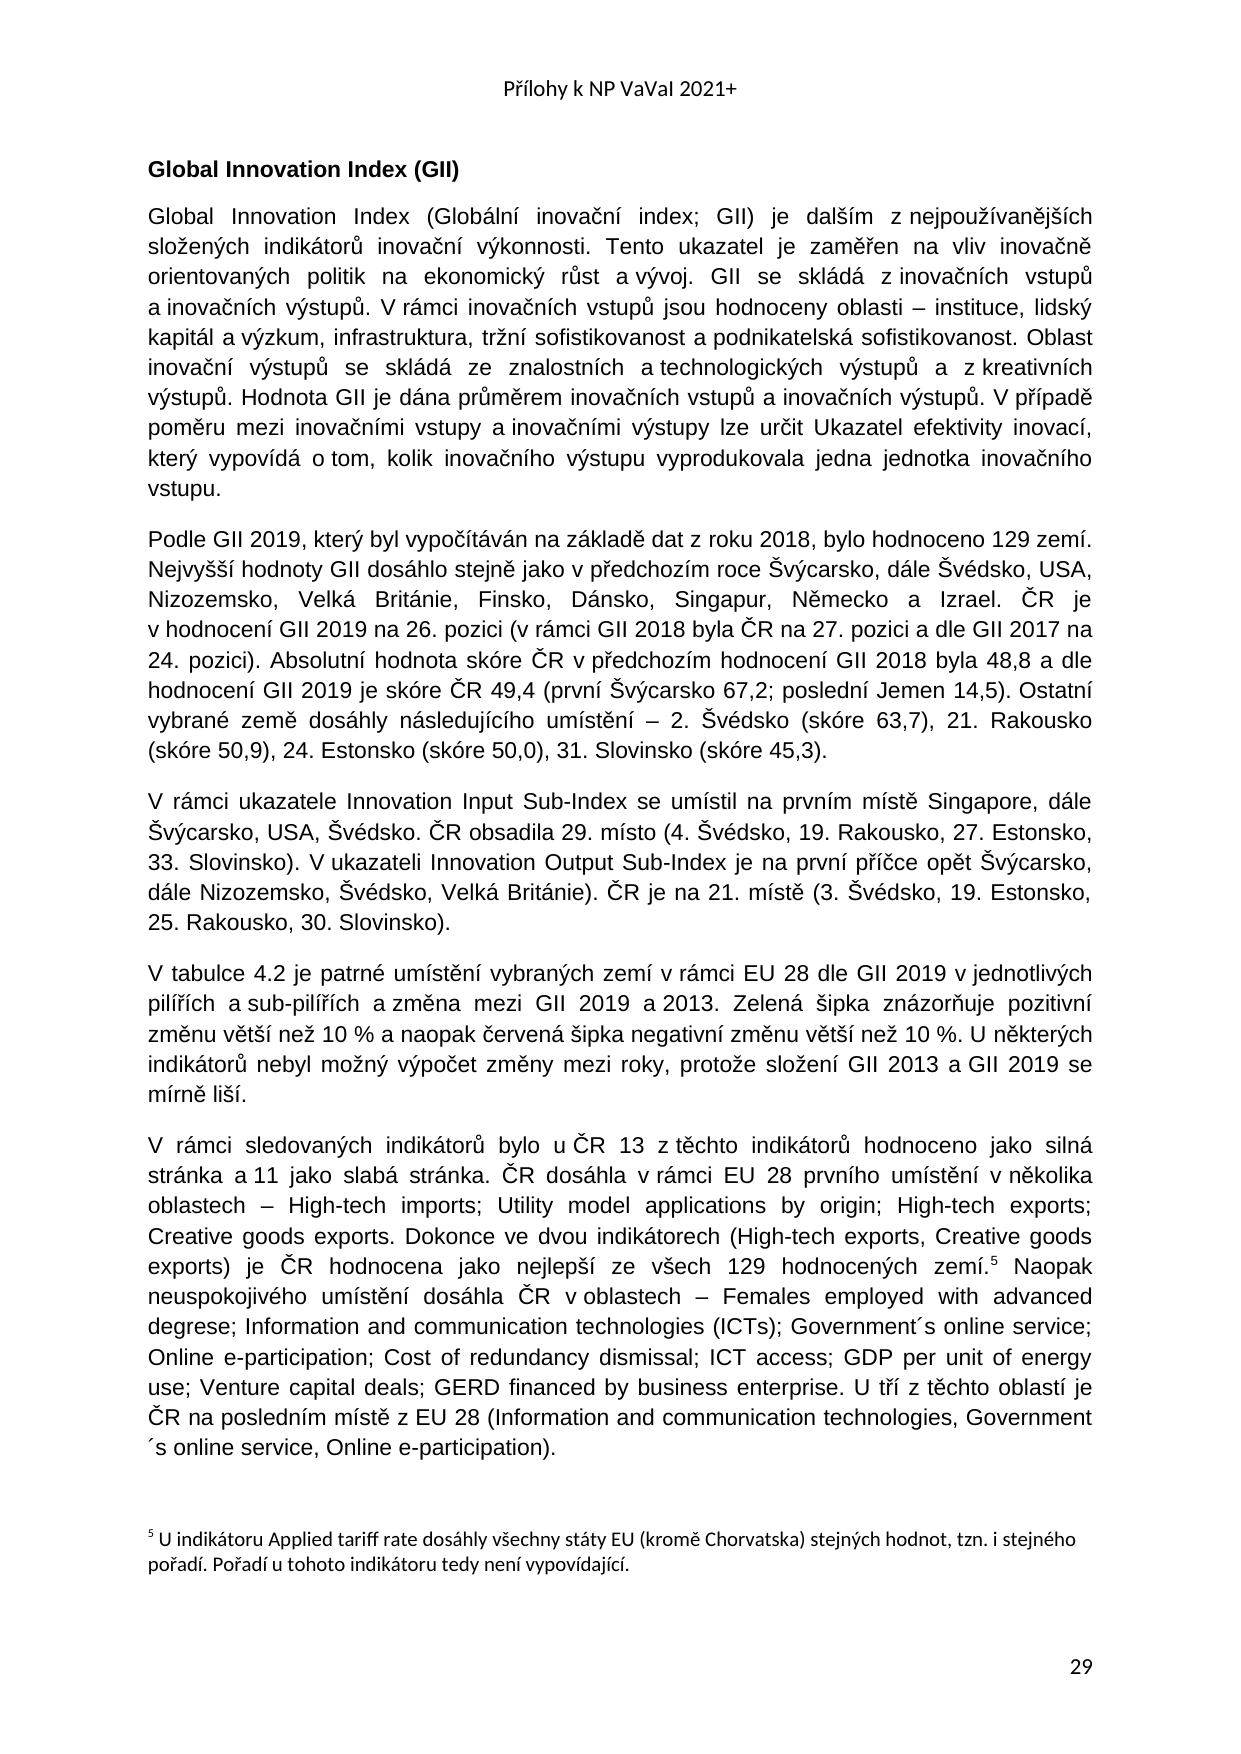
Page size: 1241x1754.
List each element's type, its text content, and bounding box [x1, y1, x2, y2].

text V rámci sledovaných indikátorů bylo u ČR 13 z těchto indikátorů hodnoceno jako silná stránka a 11 jako slabá stránka. ČR dosáhla v rámci EU 28 prvního umístění v několika oblastech – High-tech imports; Utility model applications by origin; High-tech exports; Creative goods exports. Dokonce ve dvou indikátorech (High-tech exports, Creative goods exports) je ČR hodnocena jako nejlepší ze všech 129 hodnocených zemí. Naopak neuspokojivého umístění dosáhla ČR v oblastech – Females employed with advanced degrese; Information and communication technologies (ICTs); Government´s online service; Online e-participation; Cost of redundancy dismissal; ICT access; GDP per unit of energy use; Venture capital deals; GERD financed by business enterprise. U tří z těchto oblastí je ČR na posledním místě z EU 28 (Information and communication technologies, Government´s online service, Online e-participation). [148, 1132, 1093, 1461]
text V tabulce 4.2 je patrné umístění vybraných zemí v rámci EU 28 dle GII 2019 v jednotlivých pilířích a sub-pilířích a změna mezi GII 2019 a 2013. Zelená šipka znázorňuje pozitivní změnu větší než 10 % a naopak červená šipka negativní změnu větší než 10 %. U některých indikátorů nebyl možný výpočet změny mezi roky, protože složení GII 2013 a GII 2019 se mírně liší. [148, 960, 1093, 1107]
text Global Innovation Index (Globální inovační index; GII) je dalším z nejpoužívanějších složených indikátorů inovační výkonnosti. Tento ukazatel je zaměřen na vliv inovačně orientovaných politik na ekonomický růst a vývoj. GII se skládá z inovačních vstupů a inovačních výstupů. V rámci inovačních vstupů jsou hodnoceny oblasti – instituce, lidský kapitál a výzkum, infrastruktura, tržní sofistikovanost a podnikatelská sofistikovanost. Oblast inovační výstupů se skládá ze znalostních a technologických výstupů a z kreativních výstupů. Hodnota GII je dána průměrem inovačních vstupů a inovačních výstupů. V případě poměru mezi inovačními vstupy a inovačními výstupy lze určit Ukazatel efektivity inovací, který vypovídá o tom, kolik inovačního výstupu vyprodukovala jedna jednotka inovačního vstupu. [148, 203, 1093, 501]
text Podle GII 2019, který byl vypočítáván na základě dat z roku 2018, bylo hodnoceno 129 zemí. Nejvyšší hodnoty GII dosáhlo stejně jako v předchozím roce Švýcarsko, dále Švédsko, USA, Nizozemsko, Velká Británie, Finsko, Dánsko, Singapur, Německo a Izrael. ČR je v hodnocení GII 2019 na 26. pozici (v rámci GII 2018 byla ČR na 27. pozici a dle GII 2017 na 24. pozici). Absolutní hodnota skóre ČR v předchozím hodnocení GII 2018 byla 48,8 a dle hodnocení GII 2019 je skóre ČR 49,4 (první Švýcarsko 67,2; poslední Jemen 14,5). Ostatní vybrané země dosáhly následujícího umístění – 2. Švédsko (skóre 63,7), 21. Rakousko (skóre 50,9), 24. Estonsko (skóre 50,0), 31. Slovinsko (skóre 45,3). [148, 526, 1093, 764]
text Global Innovation Index (GII) [148, 148, 1093, 182]
text V rámci ukazatele Innovation Input Sub-Index se umístil na prvním místě Singapore, dále Švýcarsko, USA, Švédsko. ČR obsadila 29. místo (4. Švédsko, 19. Rakousko, 27. Estonsko, 33. Slovinsko). V ukazateli Innovation Output Sub-Index je na první příčce opět Švýcarsko, dále Nizozemsko, Švédsko, Velká Británie). ČR je na 21. místě (3. Švédsko, 19. Estonsko, 25. Rakousko, 30. Slovinsko). [148, 788, 1093, 936]
